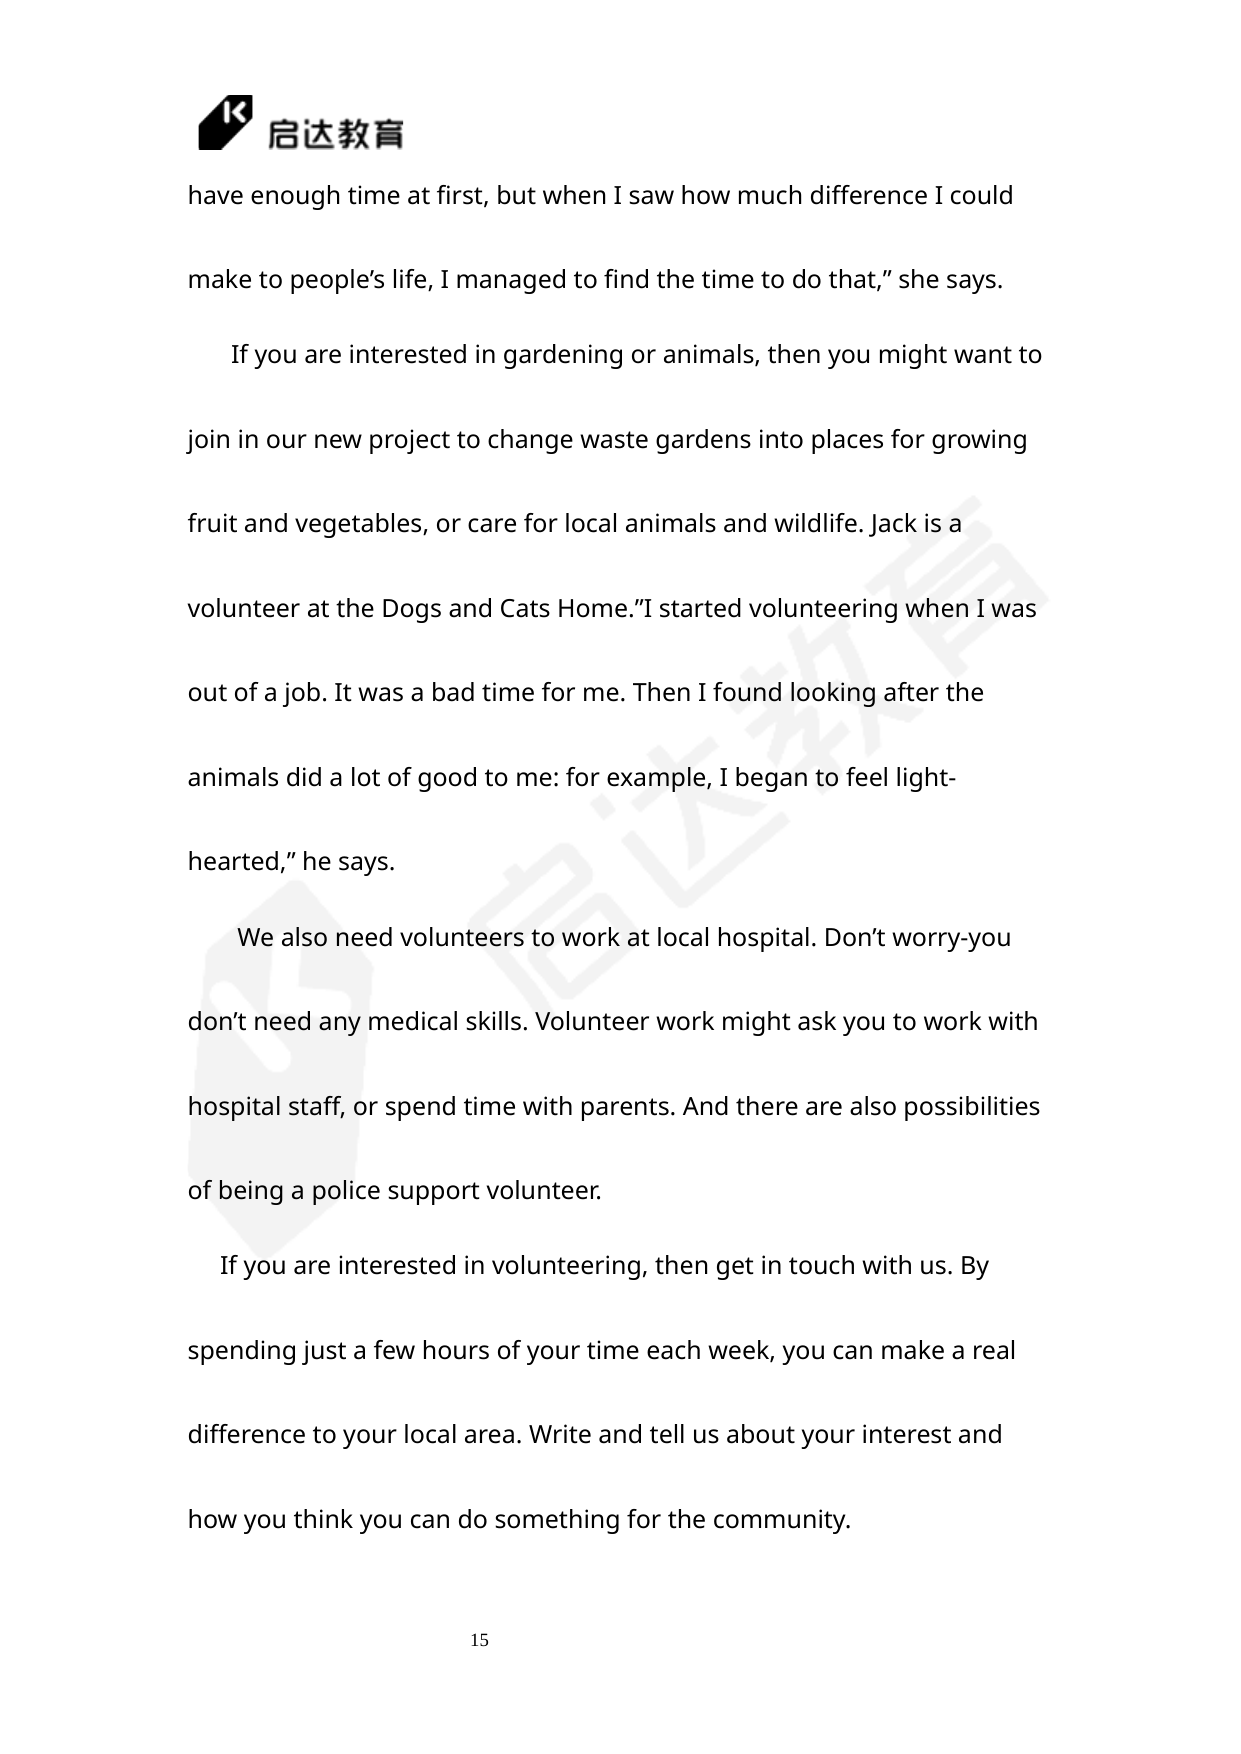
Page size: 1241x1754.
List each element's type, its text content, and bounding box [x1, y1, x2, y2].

text We also need volunteers to work at local hospital. Don’t worry-you don’t need any medical skills. Volunteer work might ask you to work with hospital staff, or spend time with parents. And there are also possibilities of being a police support volunteer. [187, 904, 1053, 1222]
text If you are interested in gardening or animals, then you might want to join in our new project to change waste gardens into places for growing fruit and vegetables, or care for local animals and wildlife. Jack is a volunteer at the Dogs and Cats Home.”I started volunteering when I was out of a job. It was a bad time for me. Then I found looking after the animals did a lot of good to me: for example, I began to feel light-hearted,” he says. [187, 322, 1053, 893]
text If you are interested in volunteering, then get in touch with us. By spending just a few hours of your time each week, you can make a real difference to your local area. Write and tell us about your interest and how you think you can do something for the community. [187, 1232, 1053, 1551]
picture [198, 95, 404, 150]
